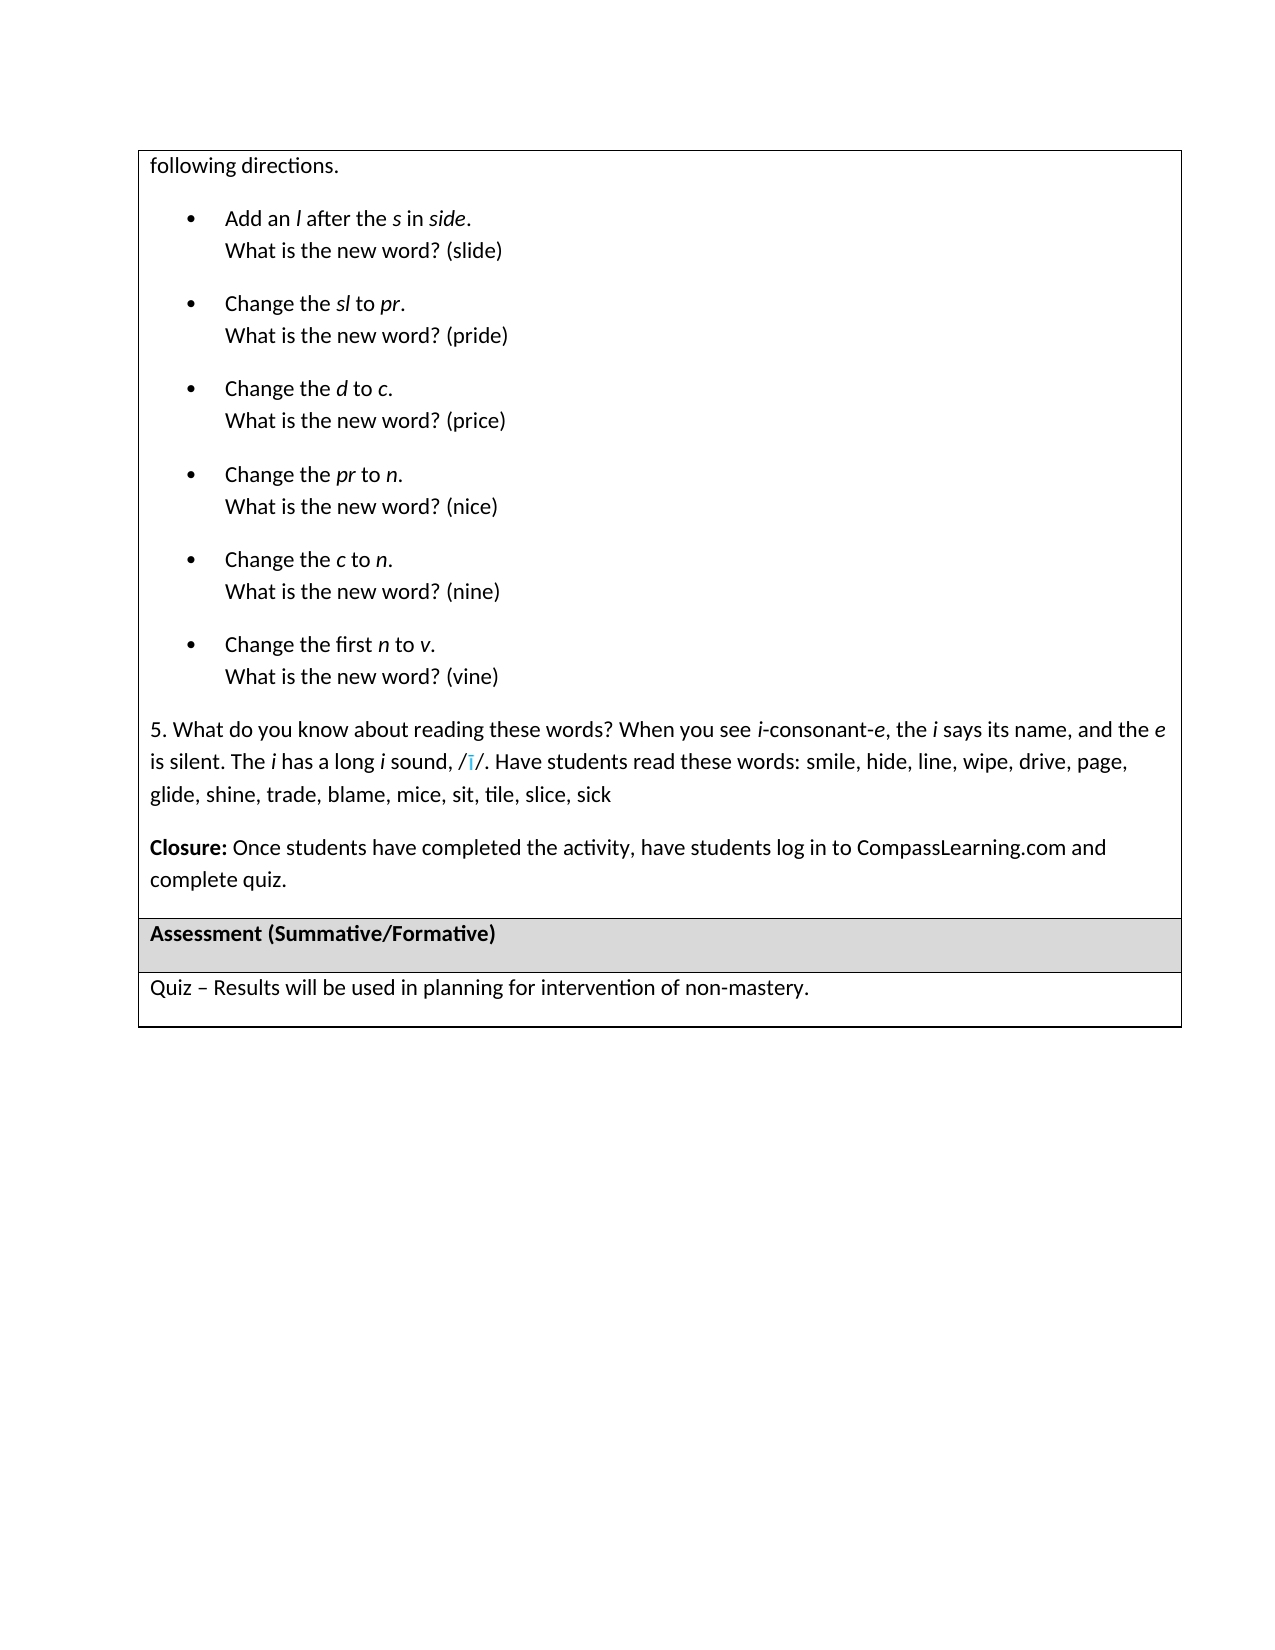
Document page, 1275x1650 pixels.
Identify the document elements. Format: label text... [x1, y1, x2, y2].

table_cell Assessment (Summative/Formative) [139, 919, 1181, 972]
table_cell Quiz – Results will be used in planning for intervention of non-mastery. [139, 973, 1181, 1026]
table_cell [139, 151, 1181, 918]
picture [467, 755, 476, 770]
